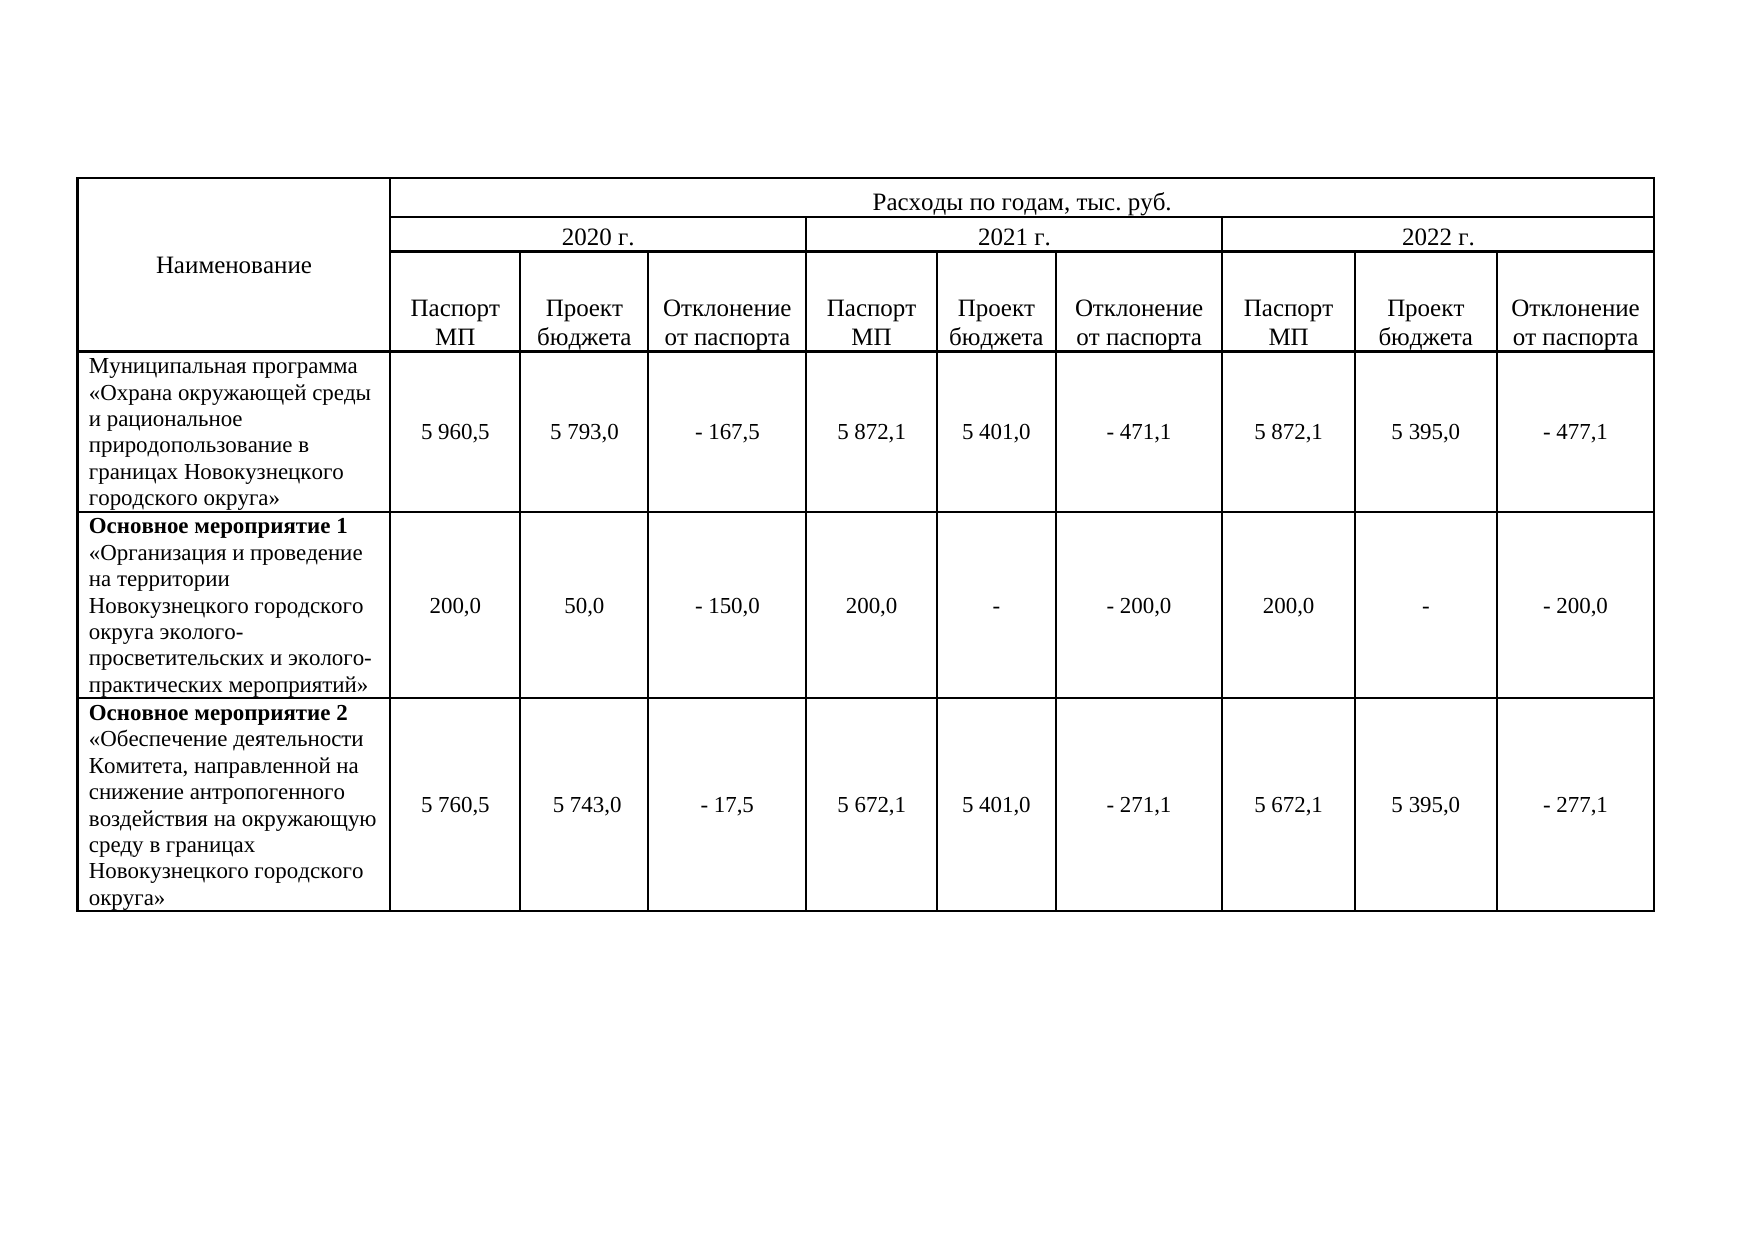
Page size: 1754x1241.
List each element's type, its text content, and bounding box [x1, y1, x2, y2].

table_cell 5 743,0 [521, 699, 647, 910]
table_cell - 17,5 [649, 699, 805, 910]
table_cell - [938, 513, 1055, 697]
table_cell 5 960,5 [391, 353, 519, 511]
table_cell 5 672,1 [807, 699, 936, 910]
table_cell Проект бюджета [1356, 253, 1496, 350]
table_cell - 150,0 [649, 513, 805, 697]
table_cell 5 401,0 [938, 353, 1055, 511]
table_cell 5 401,0 [938, 699, 1055, 910]
table_cell - 167,5 [649, 353, 805, 511]
table_cell Паспорт МП [807, 253, 936, 350]
table_header Наименование [79, 179, 389, 350]
table_cell 5 395,0 [1356, 699, 1496, 910]
table_cell 50,0 [521, 513, 647, 697]
table_cell 5 395,0 [1356, 353, 1496, 511]
table_cell Отклонение от паспорта [1057, 253, 1221, 350]
table_cell 2021 г. [807, 218, 1221, 250]
table_cell - 471,1 [1057, 353, 1221, 511]
table_cell - 477,1 [1498, 353, 1653, 511]
table_cell 5 760,5 [391, 699, 519, 910]
table_cell 5 872,1 [807, 353, 936, 511]
table_cell - [1356, 513, 1496, 697]
table_cell - 277,1 [1498, 699, 1653, 910]
table_cell - 200,0 [1057, 513, 1221, 697]
table_cell 2022 г. [1223, 218, 1653, 250]
table_cell - 200,0 [1498, 513, 1653, 697]
table_cell Отклонение от паспорта [649, 253, 805, 350]
table_cell Проект бюджета [521, 253, 647, 350]
table_cell 5 793,0 [521, 353, 647, 511]
table_cell - 271,1 [1057, 699, 1221, 910]
table_cell 200,0 [807, 513, 936, 697]
table_cell 5 872,1 [1223, 353, 1354, 511]
table_cell 5 672,1 [1223, 699, 1354, 910]
table_cell Проект бюджета [938, 253, 1055, 350]
table_cell Основное мероприятие 1 «Организация и проведение на территории Новокузнецкого городского округа эколого-просветительских и эколого-практических мероприятий» [79, 513, 389, 697]
table_cell 200,0 [391, 513, 519, 697]
table_cell Муниципальная программа «Охрана окружающей среды и рациональное природопользование в границах Новокузнецкого городского округа» [79, 353, 389, 511]
table_cell Паспорт МП [1223, 253, 1354, 350]
table_cell 200,0 [1223, 513, 1354, 697]
table_cell Отклонение от паспорта [1498, 253, 1653, 350]
table_header Расходы по годам, тыс. руб. [391, 179, 1653, 216]
table_cell Основное мероприятие 2 «Обеспечение деятельности Комитета, направленной на снижение антропогенного воздействия на окружающую среду в границах Новокузнецкого городского округа» [79, 699, 389, 910]
table_cell 2020 г. [391, 218, 805, 250]
table_cell Паспорт МП [391, 253, 519, 350]
